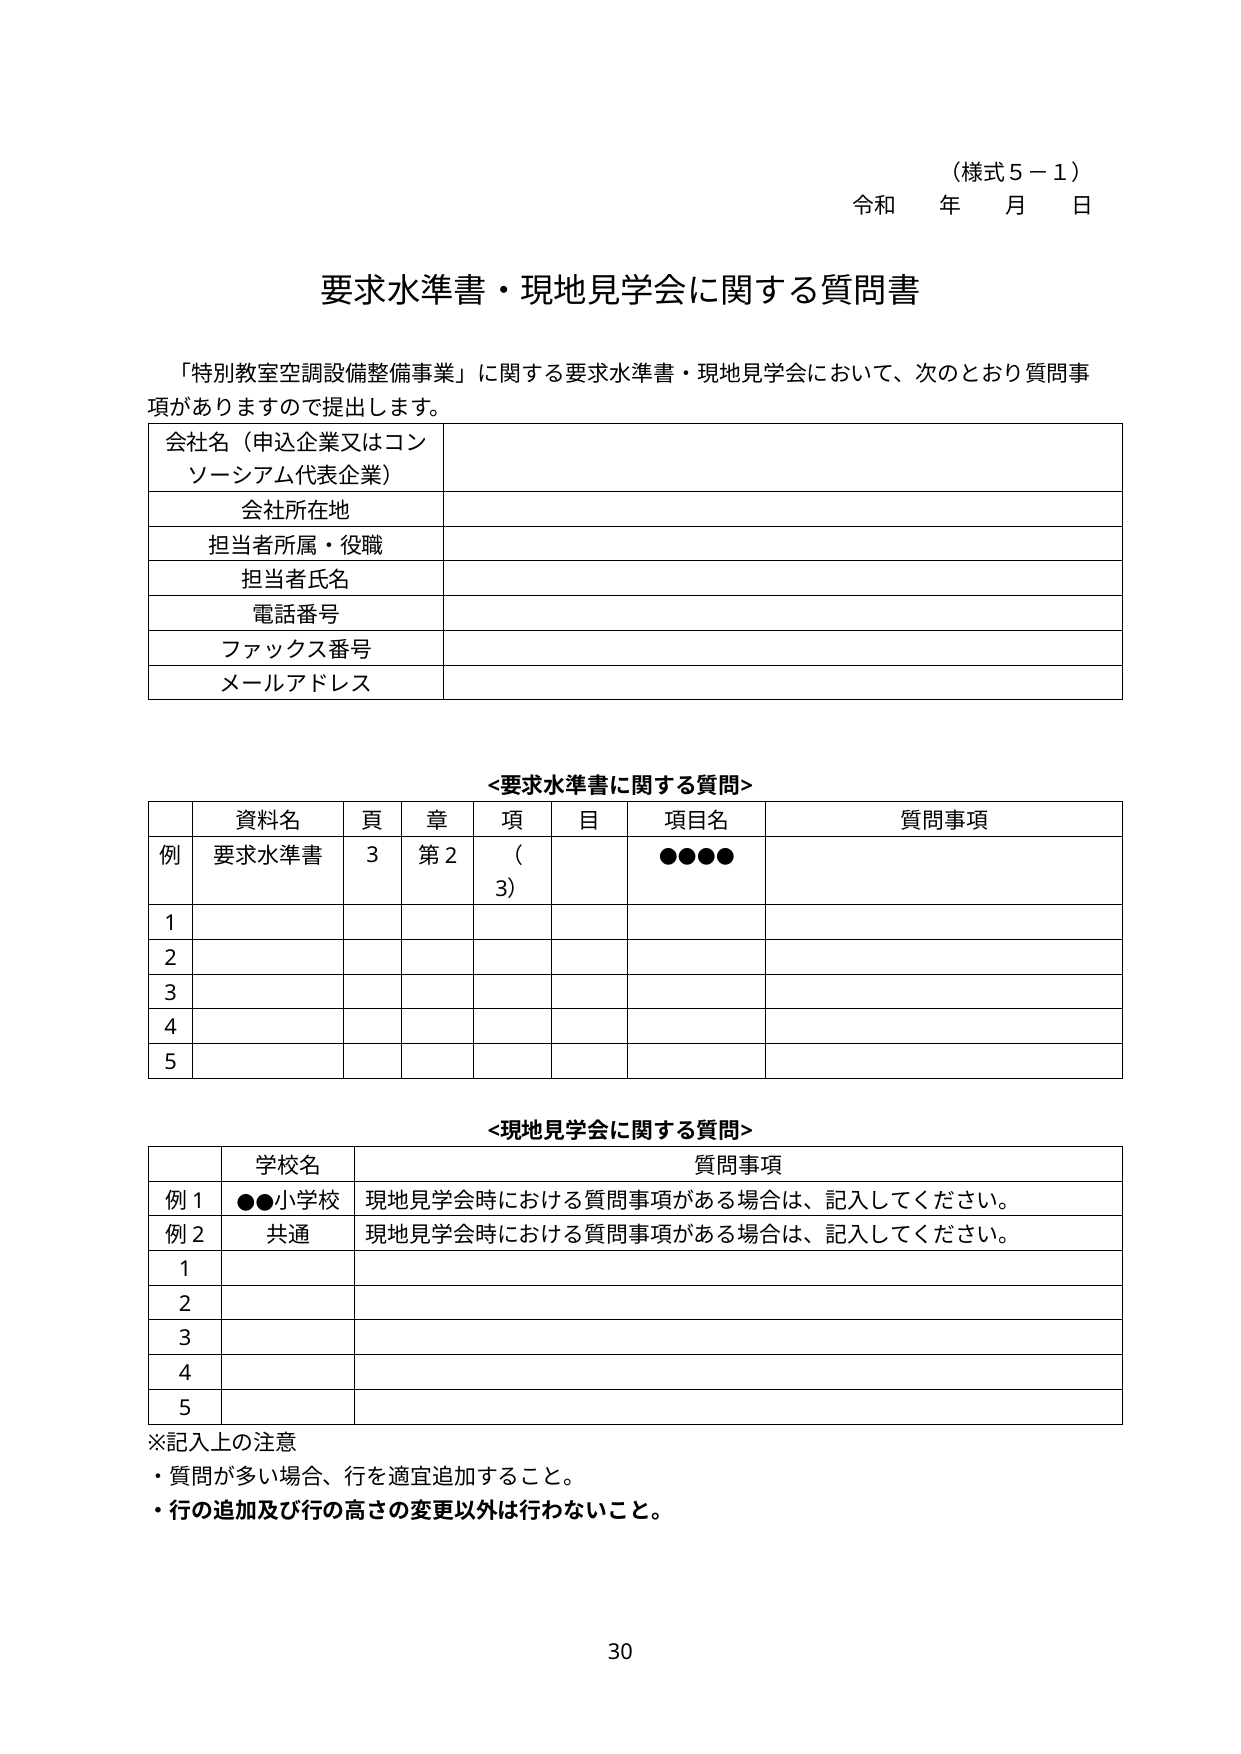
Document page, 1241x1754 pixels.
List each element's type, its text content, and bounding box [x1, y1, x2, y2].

table_cell [344, 1009, 401, 1043]
table_cell [552, 837, 627, 904]
text <要求水準書に関する質問> [148, 767, 1092, 801]
table_cell [552, 975, 627, 1008]
text 要求水準書・現地見学会に関する質問書 [148, 254, 1092, 322]
table_cell [402, 975, 473, 1008]
table_cell [474, 1009, 551, 1043]
table_cell ●●小学校 [222, 1182, 354, 1215]
table_cell [628, 905, 765, 939]
table_cell 会社所在地 [149, 492, 443, 526]
table_header 質問事項 [766, 802, 1122, 836]
table_cell [193, 1009, 343, 1043]
table_cell [552, 905, 627, 939]
table_cell [355, 1390, 1122, 1423]
table_cell 要求水準書 [193, 837, 343, 904]
table_header [149, 802, 192, 836]
table_cell 例2 [149, 1216, 221, 1250]
table_header 会社名（申込企業又はコンソーシアム代表企業） [149, 424, 443, 491]
table_cell 例1 [149, 1182, 221, 1215]
table_cell 1 [149, 1251, 221, 1285]
table_cell [355, 1320, 1122, 1354]
table_header 頁 [344, 802, 401, 836]
table_cell [766, 940, 1122, 973]
table_header 章 [402, 802, 473, 836]
table_cell [222, 1355, 354, 1389]
table_cell [222, 1390, 354, 1423]
table_cell [344, 1044, 401, 1078]
table_cell [222, 1320, 354, 1354]
table_cell 4 [149, 1009, 192, 1043]
text ※記入上の注意 [148, 1425, 1092, 1458]
table_cell 担当者氏名 [149, 561, 443, 595]
table_cell メールアドレス [149, 666, 443, 699]
table_cell [628, 975, 765, 1008]
table_cell [355, 1286, 1122, 1319]
table_cell [193, 940, 343, 973]
table_cell [766, 837, 1122, 904]
table_cell [344, 975, 401, 1008]
table_cell 現地見学会時における質問事項がある場合は、記入してください。 [355, 1182, 1122, 1215]
table_cell 1 [149, 905, 192, 939]
table_header 質問事項 [355, 1147, 1122, 1181]
table_cell [552, 1044, 627, 1078]
table_cell [766, 1044, 1122, 1078]
table_cell [474, 905, 551, 939]
table_header 項目名 [628, 802, 765, 836]
table_cell 電話番号 [149, 596, 443, 630]
table_cell （3） [474, 837, 551, 904]
table_cell [628, 940, 765, 973]
table_cell 共通 [222, 1216, 354, 1250]
table_cell [222, 1286, 354, 1319]
table_cell 担当者所属・役職 [149, 527, 443, 560]
table_cell [402, 940, 473, 973]
table_cell [474, 975, 551, 1008]
table_cell [193, 1044, 343, 1078]
text 「特別教室空調設備整備事業」に関する要求水準書・現地見学会において、次のとおり質問事項がありますので提出します。 [148, 355, 1092, 423]
table_cell [444, 631, 1122, 664]
table_cell 例 [149, 837, 192, 904]
table_cell 5 [149, 1390, 221, 1423]
table_cell [628, 1044, 765, 1078]
table_cell [344, 905, 401, 939]
table_cell [552, 940, 627, 973]
text ・質問が多い場合、行を適宜追加すること。 [148, 1458, 1092, 1492]
table_header [444, 424, 1122, 491]
text 令和 年 月 日 [148, 187, 1092, 221]
table_cell [222, 1251, 354, 1285]
text （様式５－１） [148, 153, 1092, 187]
table_cell 現地見学会時における質問事項がある場合は、記入してください。 [355, 1216, 1122, 1250]
table_cell [444, 596, 1122, 630]
table_header 学校名 [222, 1147, 354, 1181]
table_cell [344, 940, 401, 973]
table_cell [444, 666, 1122, 699]
text ・行の追加及び行の高さの変更以外は行わないこと。 [148, 1492, 1092, 1525]
table_cell [193, 975, 343, 1008]
table_cell [402, 1009, 473, 1043]
table_header 資料名 [193, 802, 343, 836]
table_cell 3 [149, 975, 192, 1008]
table_cell 3 [344, 837, 401, 904]
table_cell [474, 940, 551, 973]
table_cell [444, 527, 1122, 560]
table_cell [355, 1251, 1122, 1285]
table_cell [444, 492, 1122, 526]
table_header 目 [552, 802, 627, 836]
table_cell [474, 1044, 551, 1078]
table_cell [193, 905, 343, 939]
table_header [149, 1147, 221, 1181]
table_cell ●●●● [628, 837, 765, 904]
table_cell 4 [149, 1355, 221, 1389]
text <現地見学会に関する質問> [148, 1112, 1092, 1146]
table_cell [444, 561, 1122, 595]
table_cell 3 [149, 1320, 221, 1354]
table_cell [552, 1009, 627, 1043]
table_cell 2 [149, 1286, 221, 1319]
table_cell 第2 [402, 837, 473, 904]
table_cell [402, 1044, 473, 1078]
table_cell [766, 905, 1122, 939]
table_cell [402, 905, 473, 939]
table_header 項 [474, 802, 551, 836]
table_cell 5 [149, 1044, 192, 1078]
table_cell [766, 1009, 1122, 1043]
table_cell [628, 1009, 765, 1043]
table_cell [355, 1355, 1122, 1389]
table_cell ファックス番号 [149, 631, 443, 664]
table_cell [766, 975, 1122, 1008]
table_cell 2 [149, 940, 192, 973]
